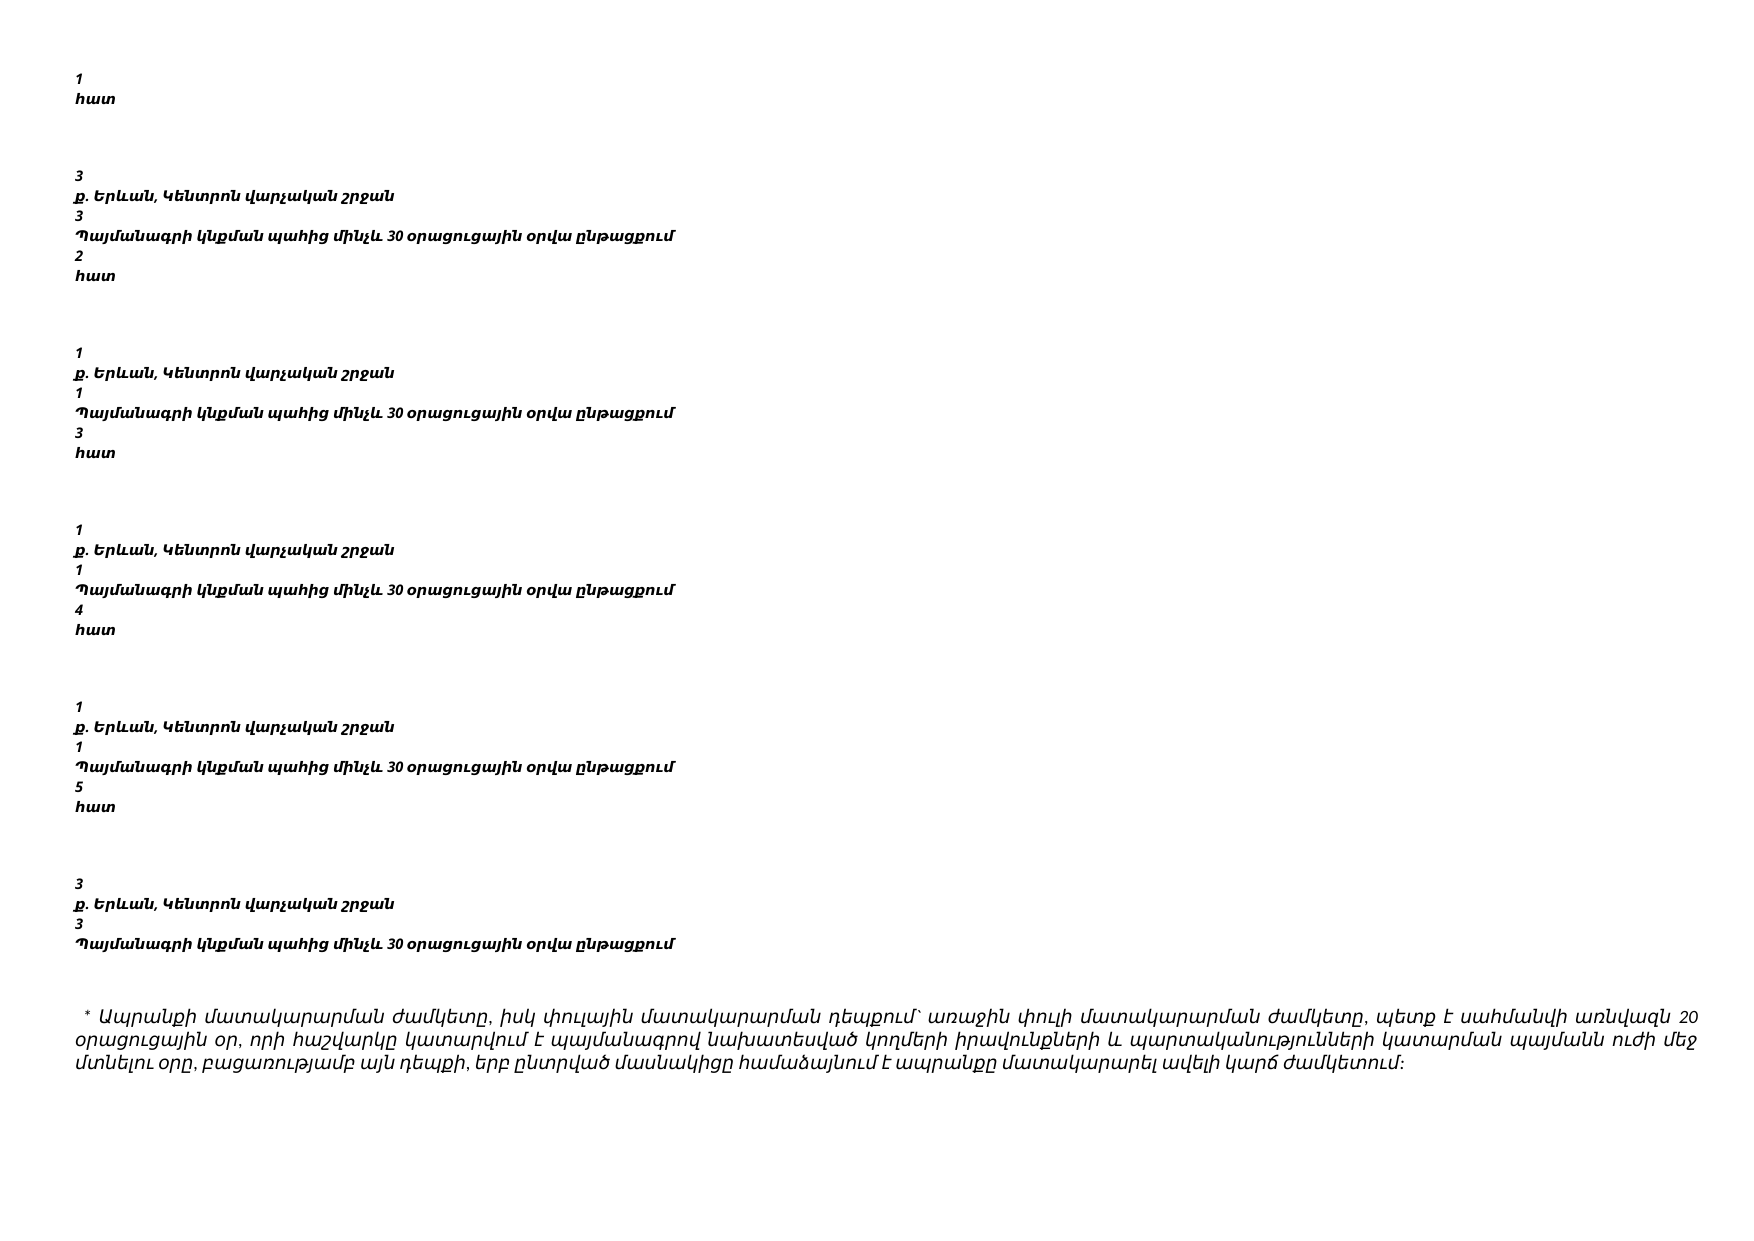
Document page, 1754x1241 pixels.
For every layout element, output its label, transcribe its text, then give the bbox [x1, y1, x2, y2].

text * Ապրանքի մատակարարման ժամկետը, իսկ փուլային մատակարարման դեպքում` առաջին փուլի մատակարարման ժամկետը, պետք է սահմանվի առնվազն 20 օրացուցային օր, որի հաշվարկը կատարվում է պայմանագրով նախատեսված կողմերի իրավունքների և պարտականությունների կատարման պայմանն ուժի մեջ մտնելու օրը, բացառությամբ այն դեպքի, երբ ընտրված մասնակիցը համաձայնում է ապրանքը մատակարարել ավելի կարճ ժամկետում: [75, 1005, 1698, 1074]
